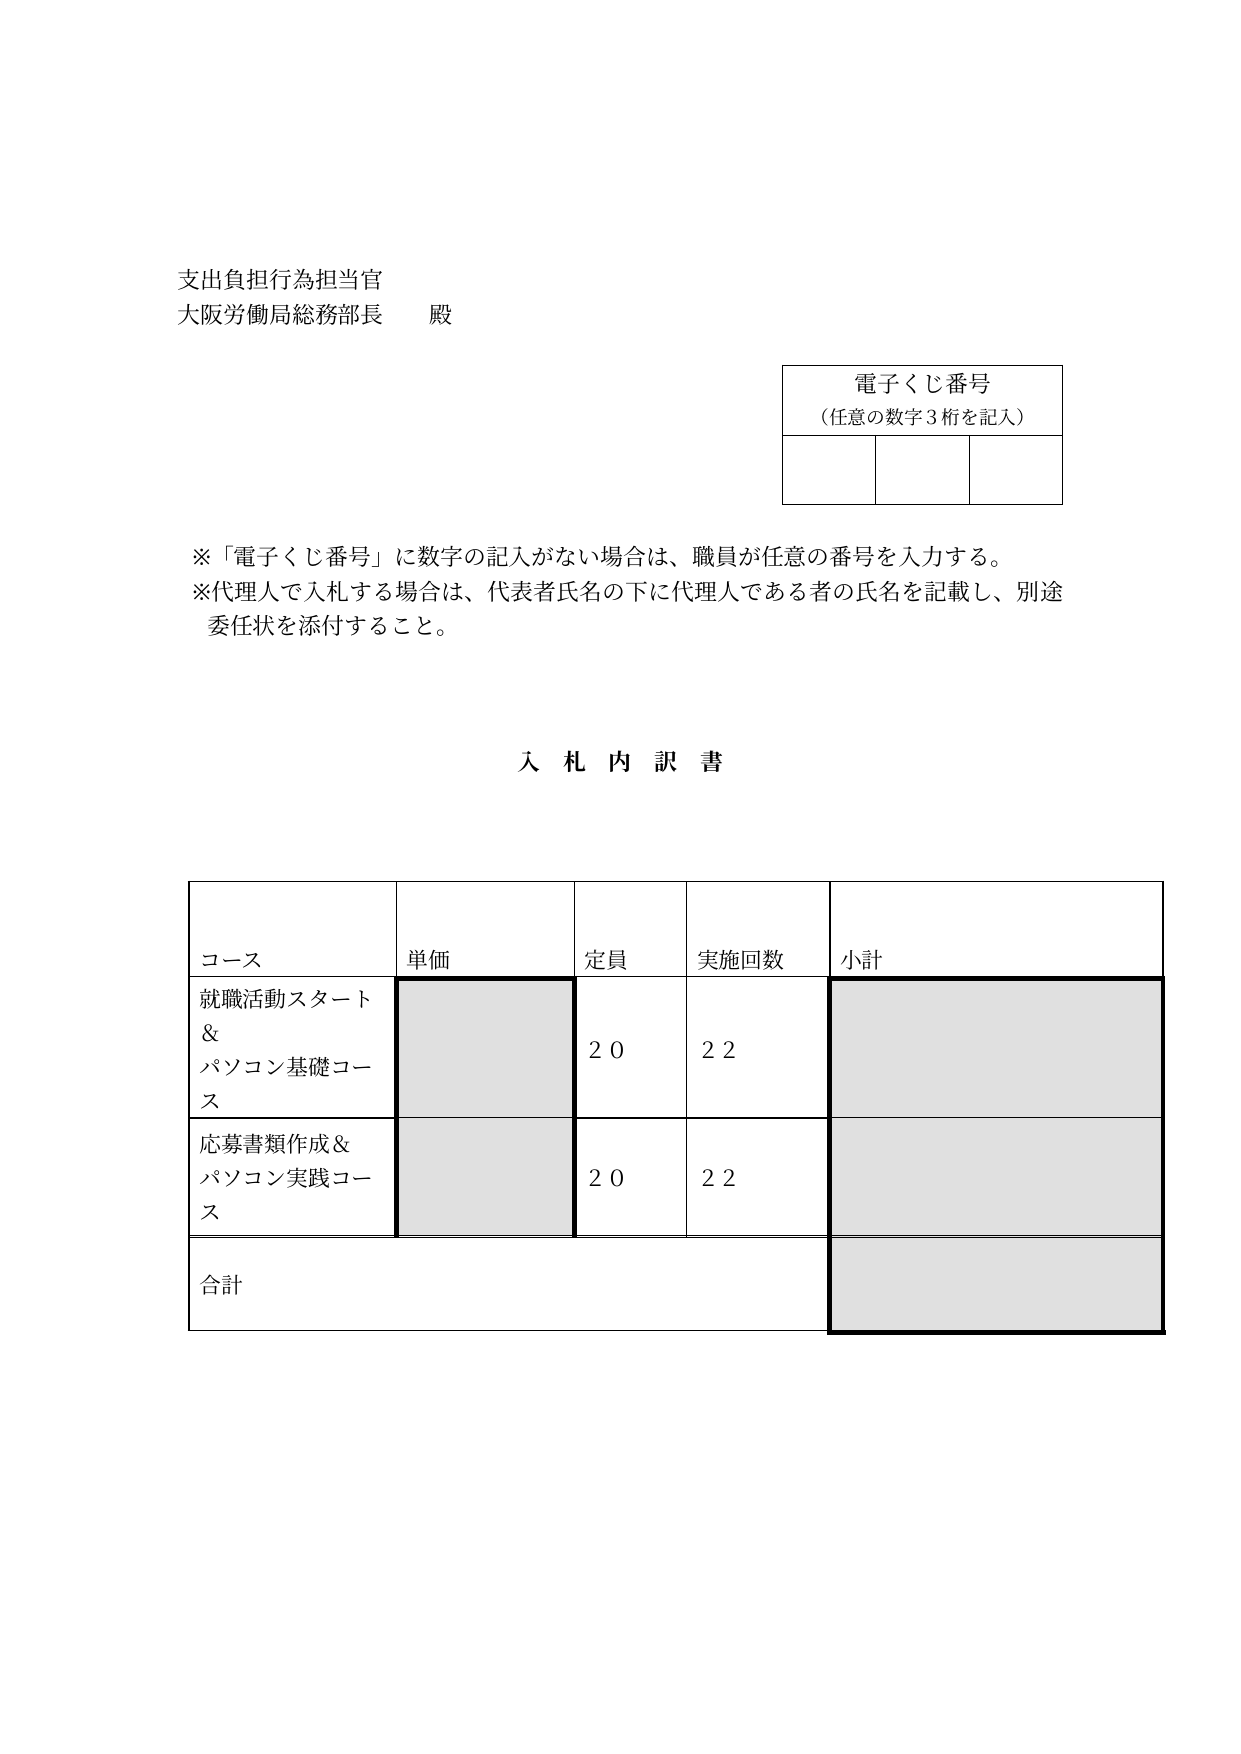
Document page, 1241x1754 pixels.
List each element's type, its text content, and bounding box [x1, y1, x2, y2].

table_cell [783, 436, 875, 504]
table_cell 就職活動スタート＆ パソコン基礎コース [190, 977, 394, 1117]
text 入 札 内 訳 書 [177, 744, 1063, 778]
table_cell 合計 [190, 1238, 827, 1330]
table_cell ２２ [687, 977, 827, 1117]
table_cell [399, 981, 572, 1117]
table_cell 応募書類作成＆ パソコン実践コース [190, 1119, 394, 1235]
table_header 電子くじ番号 （任意の数字３桁を記入） [783, 366, 1062, 435]
text 大阪労働局総務部長 殿 [177, 296, 1063, 330]
table_cell ２０ [577, 1119, 686, 1235]
table_cell ２０ [577, 977, 686, 1117]
table_header 単価 [397, 882, 574, 976]
text 支出負担行為担当官 [177, 262, 1063, 296]
table_cell ２２ [687, 1119, 827, 1235]
text ※代理人で入札する場合は、代表者氏名の下に代理人である者の氏名を記載し、別途委任状を添付すること。 [192, 573, 1063, 641]
table_cell [399, 1118, 572, 1235]
table_cell [876, 436, 969, 504]
table_header 小計 [831, 882, 1162, 976]
table_cell [970, 436, 1062, 504]
table_cell [832, 981, 1161, 1117]
table_header コース [190, 882, 396, 976]
text ※「電子くじ番号」に数字の記入がない場合は、職員が任意の番号を入力する。 [192, 539, 1063, 573]
table_header 実施回数 [687, 882, 829, 976]
table_cell [832, 1118, 1161, 1235]
table_header 定員 [575, 882, 686, 976]
table_cell [832, 1238, 1161, 1330]
